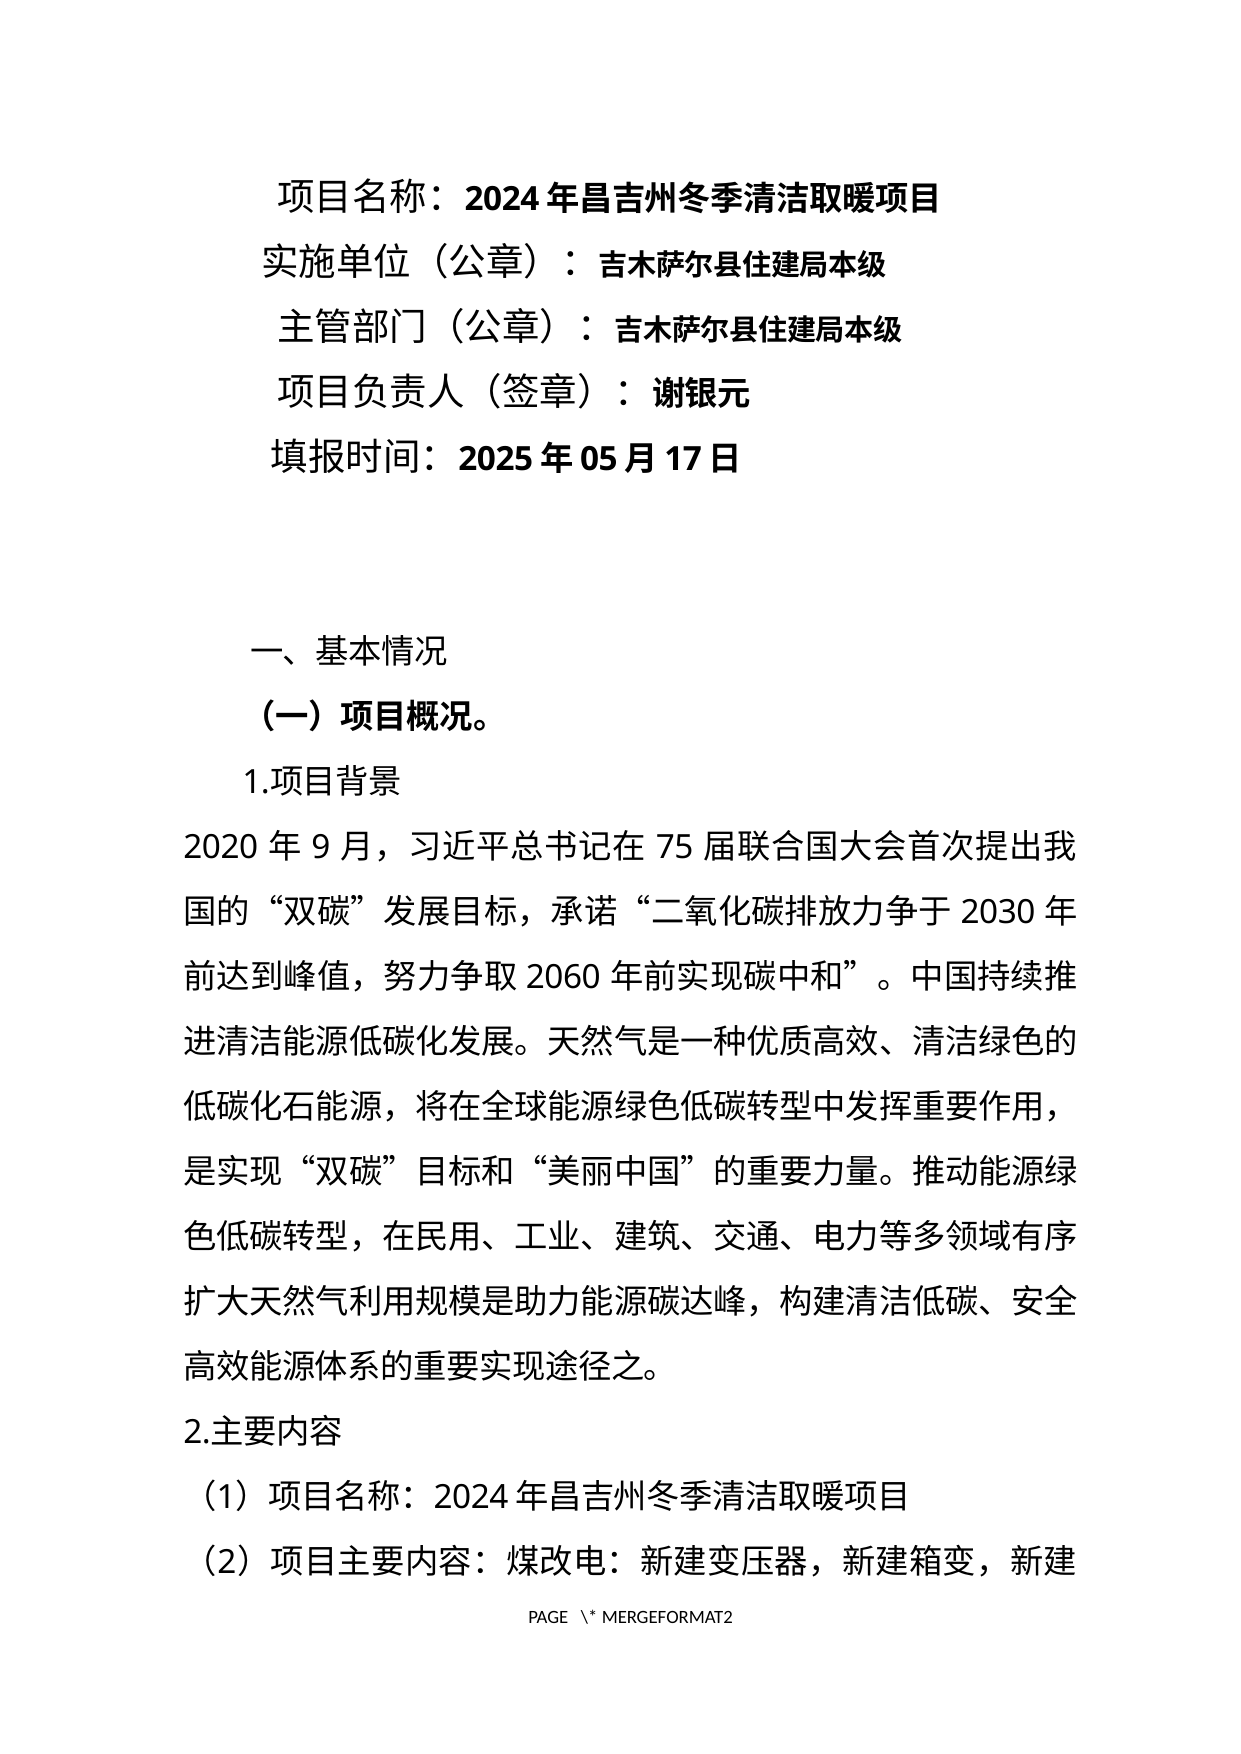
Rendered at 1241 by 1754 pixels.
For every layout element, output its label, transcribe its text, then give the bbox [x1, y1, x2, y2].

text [183, 747, 1078, 1592]
text 一、基本情况 [183, 617, 1078, 682]
text 项目名称：2024年昌吉州冬季清洁取暖项目 [183, 162, 1078, 227]
text 填报时间：2025年05月17日 [211, 422, 1078, 487]
text 项目负责人（签章）：谢银元 [183, 357, 1078, 422]
text 主管部门（公章）：吉木萨尔县住建局本级 [183, 292, 1078, 357]
text 实施单位（公章）：吉木萨尔县住建局本级 [183, 227, 1078, 292]
text （一）项目概况。 [183, 682, 1078, 747]
